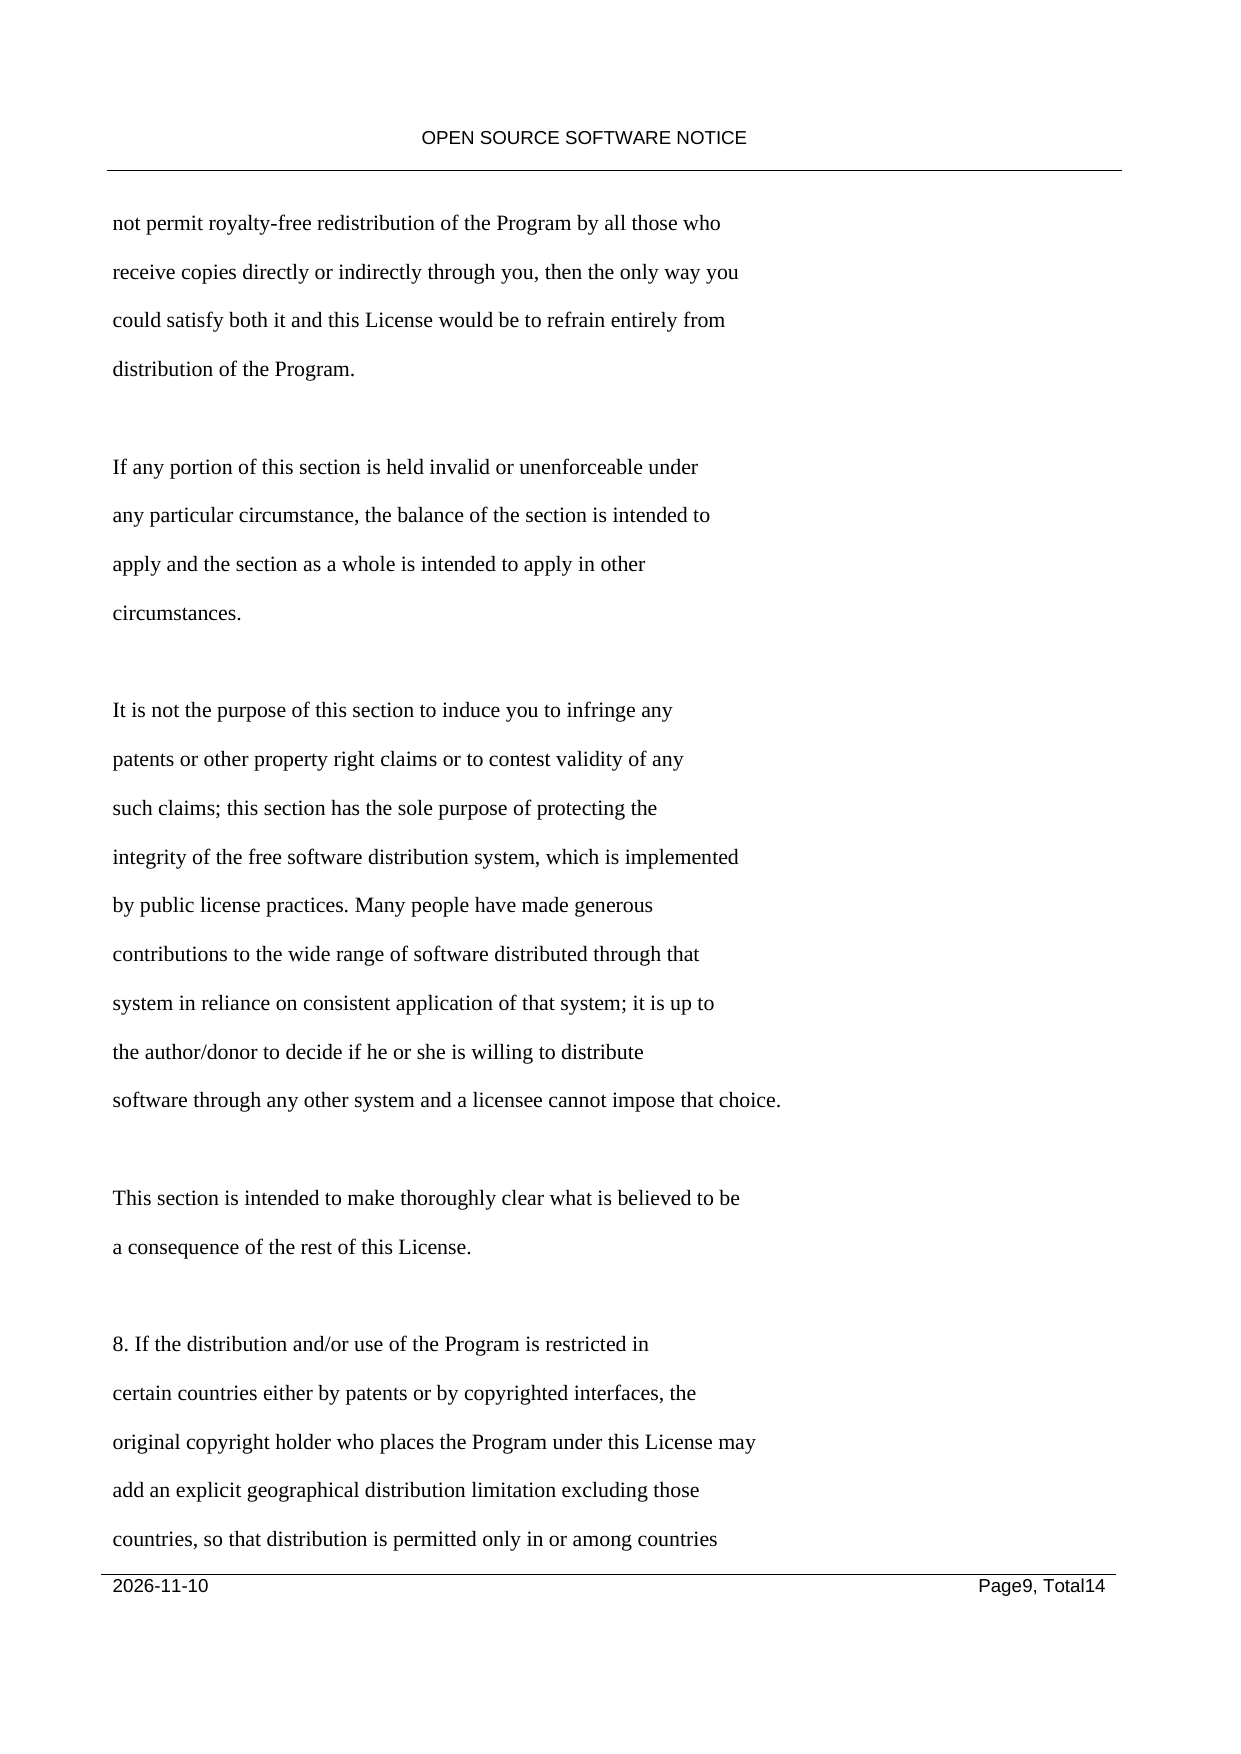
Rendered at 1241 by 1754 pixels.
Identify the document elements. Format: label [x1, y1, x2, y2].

text [112, 206, 1128, 1555]
